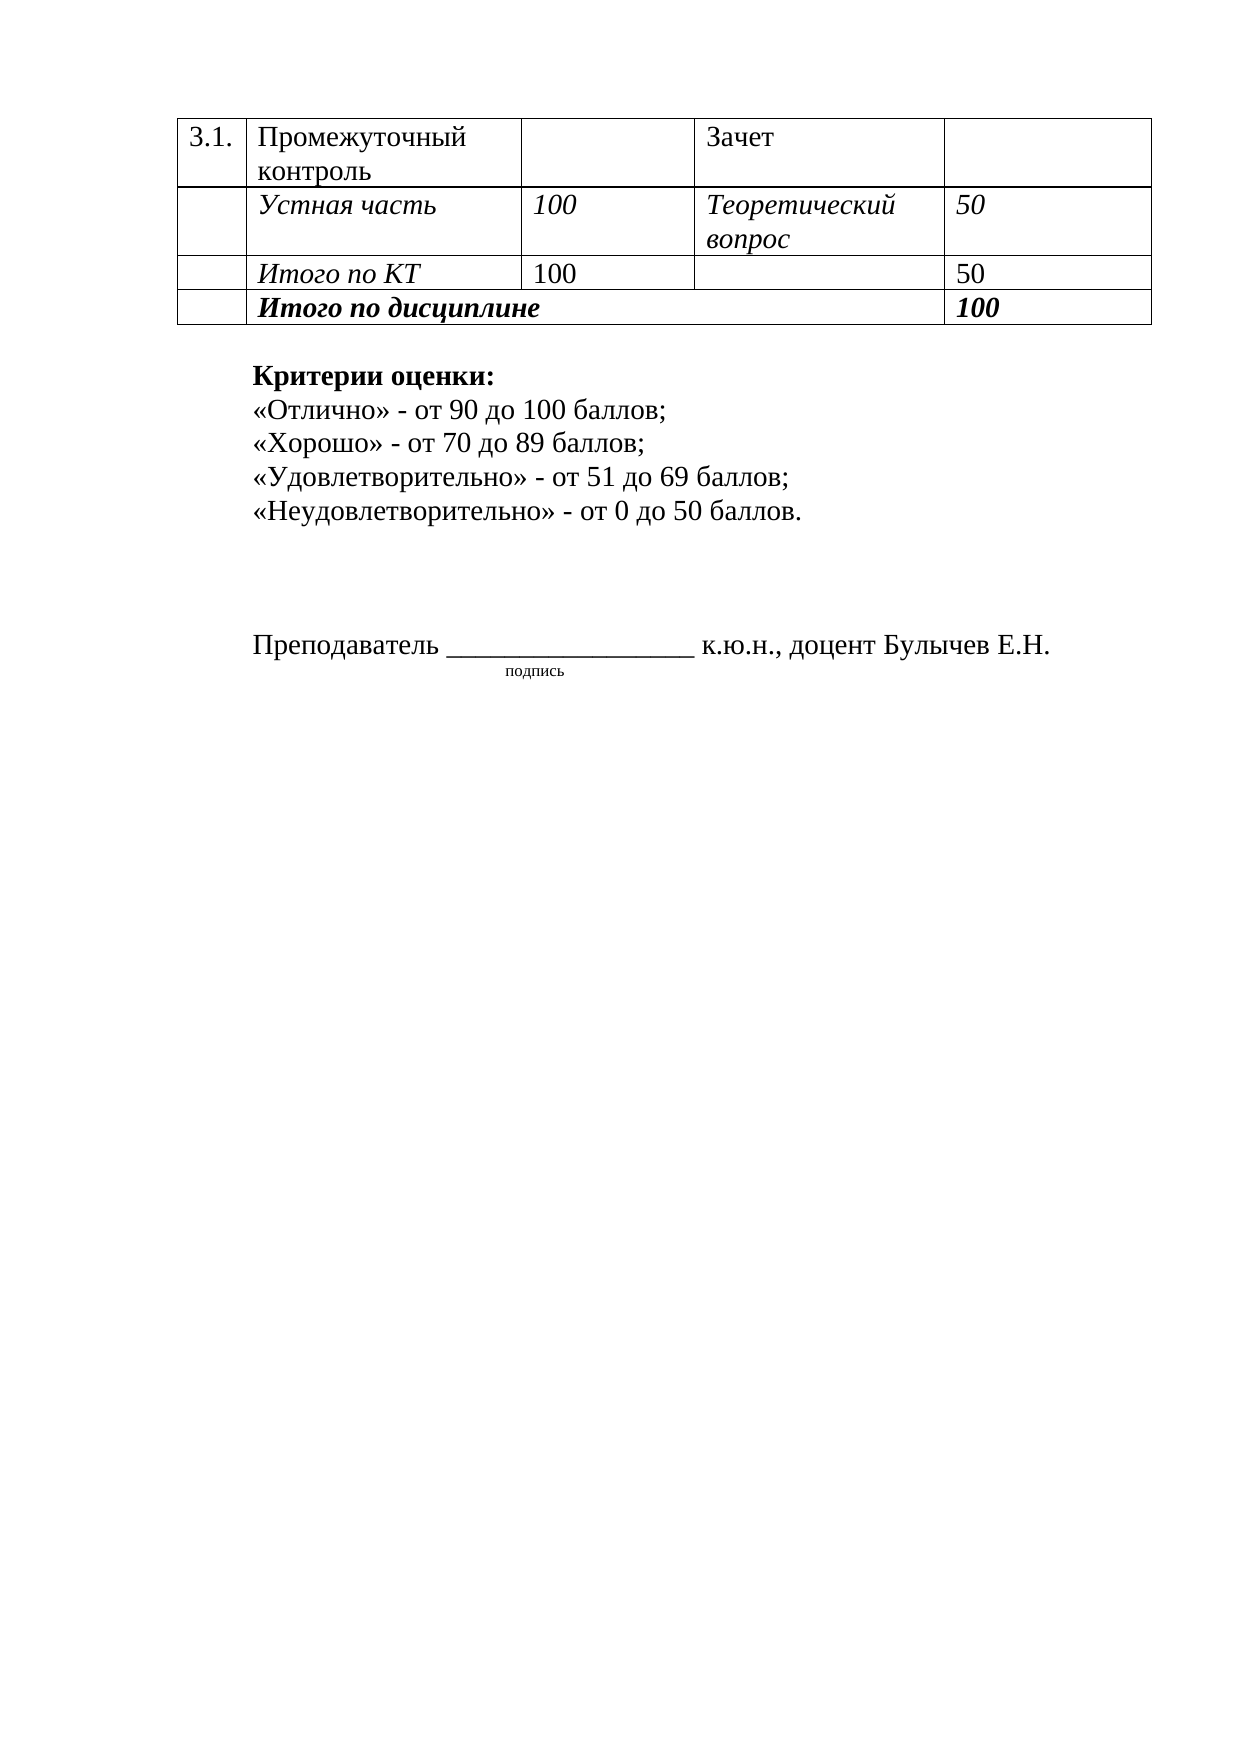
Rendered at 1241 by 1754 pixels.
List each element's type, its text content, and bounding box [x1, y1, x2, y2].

table_cell Промежуточный контроль [247, 119, 521, 186]
table_cell 50 [945, 256, 1151, 289]
text «Неудовлетворительно» - от 0 до 50 баллов. [177, 493, 1152, 526]
text «Отлично» - от 90 до 100 баллов; [177, 392, 1152, 426]
table_cell [178, 290, 246, 324]
table_cell 100 [945, 290, 1151, 324]
table_cell Зачет [695, 119, 944, 186]
table_cell 50 [945, 188, 1151, 255]
table_cell 100 [522, 256, 694, 289]
table_cell [178, 256, 246, 289]
text «Удовлетворительно» - от 51 до 69 баллов; [177, 459, 1152, 493]
table_cell Итого по КТ [247, 256, 521, 289]
text «Хорошо» - от 70 до 89 баллов; [177, 426, 1152, 459]
text Преподаватель _________________ к.ю.н., доцент Булычев Е.Н. [177, 627, 1152, 660]
table_cell 100 [522, 188, 694, 255]
table_cell [178, 188, 246, 255]
table_cell Теоретический вопрос [695, 188, 944, 255]
table_cell [695, 256, 944, 289]
text Критерии оценки: [177, 358, 1152, 392]
table_cell [945, 119, 1151, 186]
table_cell 3.1. [178, 119, 246, 186]
table_cell Итого по дисциплине [247, 290, 944, 324]
text подпись [177, 660, 1152, 694]
table_cell [522, 119, 694, 186]
table_cell Устная часть [247, 188, 521, 255]
